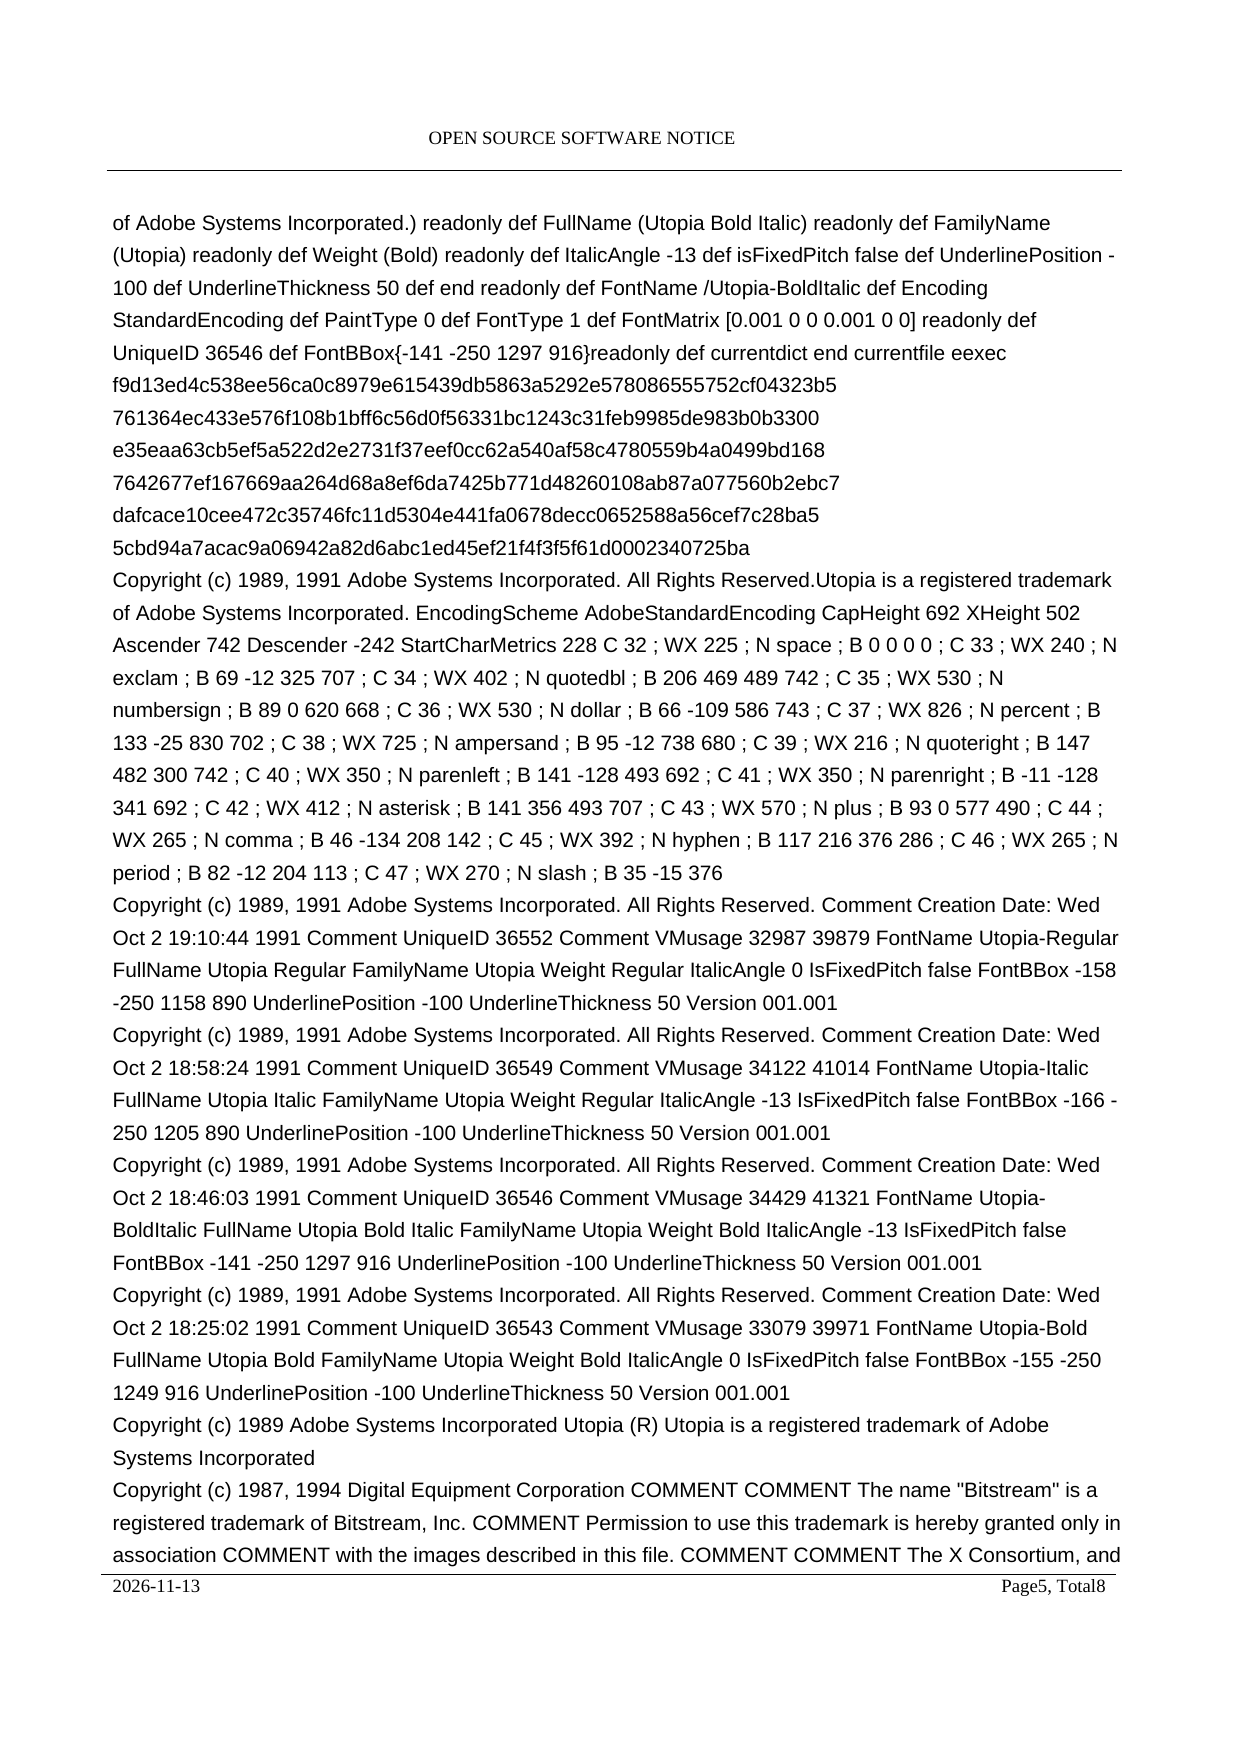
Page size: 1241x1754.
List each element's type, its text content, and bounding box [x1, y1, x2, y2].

text Copyright (c) 1989, 1991 Adobe Systems Incorporated. All Rights Reserved. Comment Creation Date: Wed Oct 2 18:46:03 1991 Comment UniqueID 36546 Comment VMusage 34429 41321 FontName Utopia-BoldItalic FullName Utopia Bold Italic FamilyName Utopia Weight Bold ItalicAngle -13 IsFixedPitch false FontBBox -141 -250 1297 916 UnderlinePosition -100 UnderlineThickness 50 Version 001.001 [112, 1149, 1128, 1279]
text Copyright (c) 1989, 1991 Adobe Systems Incorporated. All Rights Reserved. Comment Creation Date: Wed Oct 2 18:25:02 1991 Comment UniqueID 36543 Comment VMusage 33079 39971 FontName Utopia-Bold FullName Utopia Bold FamilyName Utopia Weight Bold ItalicAngle 0 IsFixedPitch false FontBBox -155 -250 1249 916 UnderlinePosition -100 UnderlineThickness 50 Version 001.001 [112, 1279, 1128, 1409]
text Copyright (c) 1989 Adobe Systems Incorporated Utopia (R) Utopia is a registered trademark of Adobe Systems Incorporated [112, 1409, 1128, 1474]
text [112, 1474, 1128, 1571]
text Copyright (c) 1989, 1991 Adobe Systems Incorporated. All Rights Reserved. Comment Creation Date: Wed Oct 2 18:58:24 1991 Comment UniqueID 36549 Comment VMusage 34122 41014 FontName Utopia-Italic FullName Utopia Italic FamilyName Utopia Weight Regular ItalicAngle -13 IsFixedPitch false FontBBox -166 -250 1205 890 UnderlinePosition -100 UnderlineThickness 50 Version 001.001 [112, 1019, 1128, 1149]
text Copyright (c) 1989, 1991 Adobe Systems Incorporated. All Rights Reserved. Comment Creation Date: Wed Oct 2 19:10:44 1991 Comment UniqueID 36552 Comment VMusage 32987 39879 FontName Utopia-Regular FullName Utopia Regular FamilyName Utopia Weight Regular ItalicAngle 0 IsFixedPitch false FontBBox -158 -250 1158 890 UnderlinePosition -100 UnderlineThickness 50 Version 001.001 [112, 889, 1128, 1019]
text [112, 206, 1128, 564]
text Copyright (c) 1989, 1991 Adobe Systems Incorporated. All Rights Reserved.Utopia is a registered trademark of Adobe Systems Incorporated. EncodingScheme AdobeStandardEncoding CapHeight 692 XHeight 502 Ascender 742 Descender -242 StartCharMetrics 228 C 32 ; WX 225 ; N space ; B 0 0 0 0 ; C 33 ; WX 240 ; N exclam ; B 69 -12 325 707 ; C 34 ; WX 402 ; N quotedbl ; B 206 469 489 742 ; C 35 ; WX 530 ; N numbersign ; B 89 0 620 668 ; C 36 ; WX 530 ; N dollar ; B 66 -109 586 743 ; C 37 ; WX 826 ; N percent ; B 133 -25 830 702 ; C 38 ; WX 725 ; N ampersand ; B 95 -12 738 680 ; C 39 ; WX 216 ; N quoteright ; B 147 482 300 742 ; C 40 ; WX 350 ; N parenleft ; B 141 -128 493 692 ; C 41 ; WX 350 ; N parenright ; B -11 -128 341 692 ; C 42 ; WX 412 ; N asterisk ; B 141 356 493 707 ; C 43 ; WX 570 ; N plus ; B 93 0 577 490 ; C 44 ; WX 265 ; N comma ; B 46 -134 208 142 ; C 45 ; WX 392 ; N hyphen ; B 117 216 376 286 ; C 46 ; WX 265 ; N period ; B 82 -12 204 113 ; C 47 ; WX 270 ; N slash ; B 35 -15 376 [112, 564, 1128, 889]
